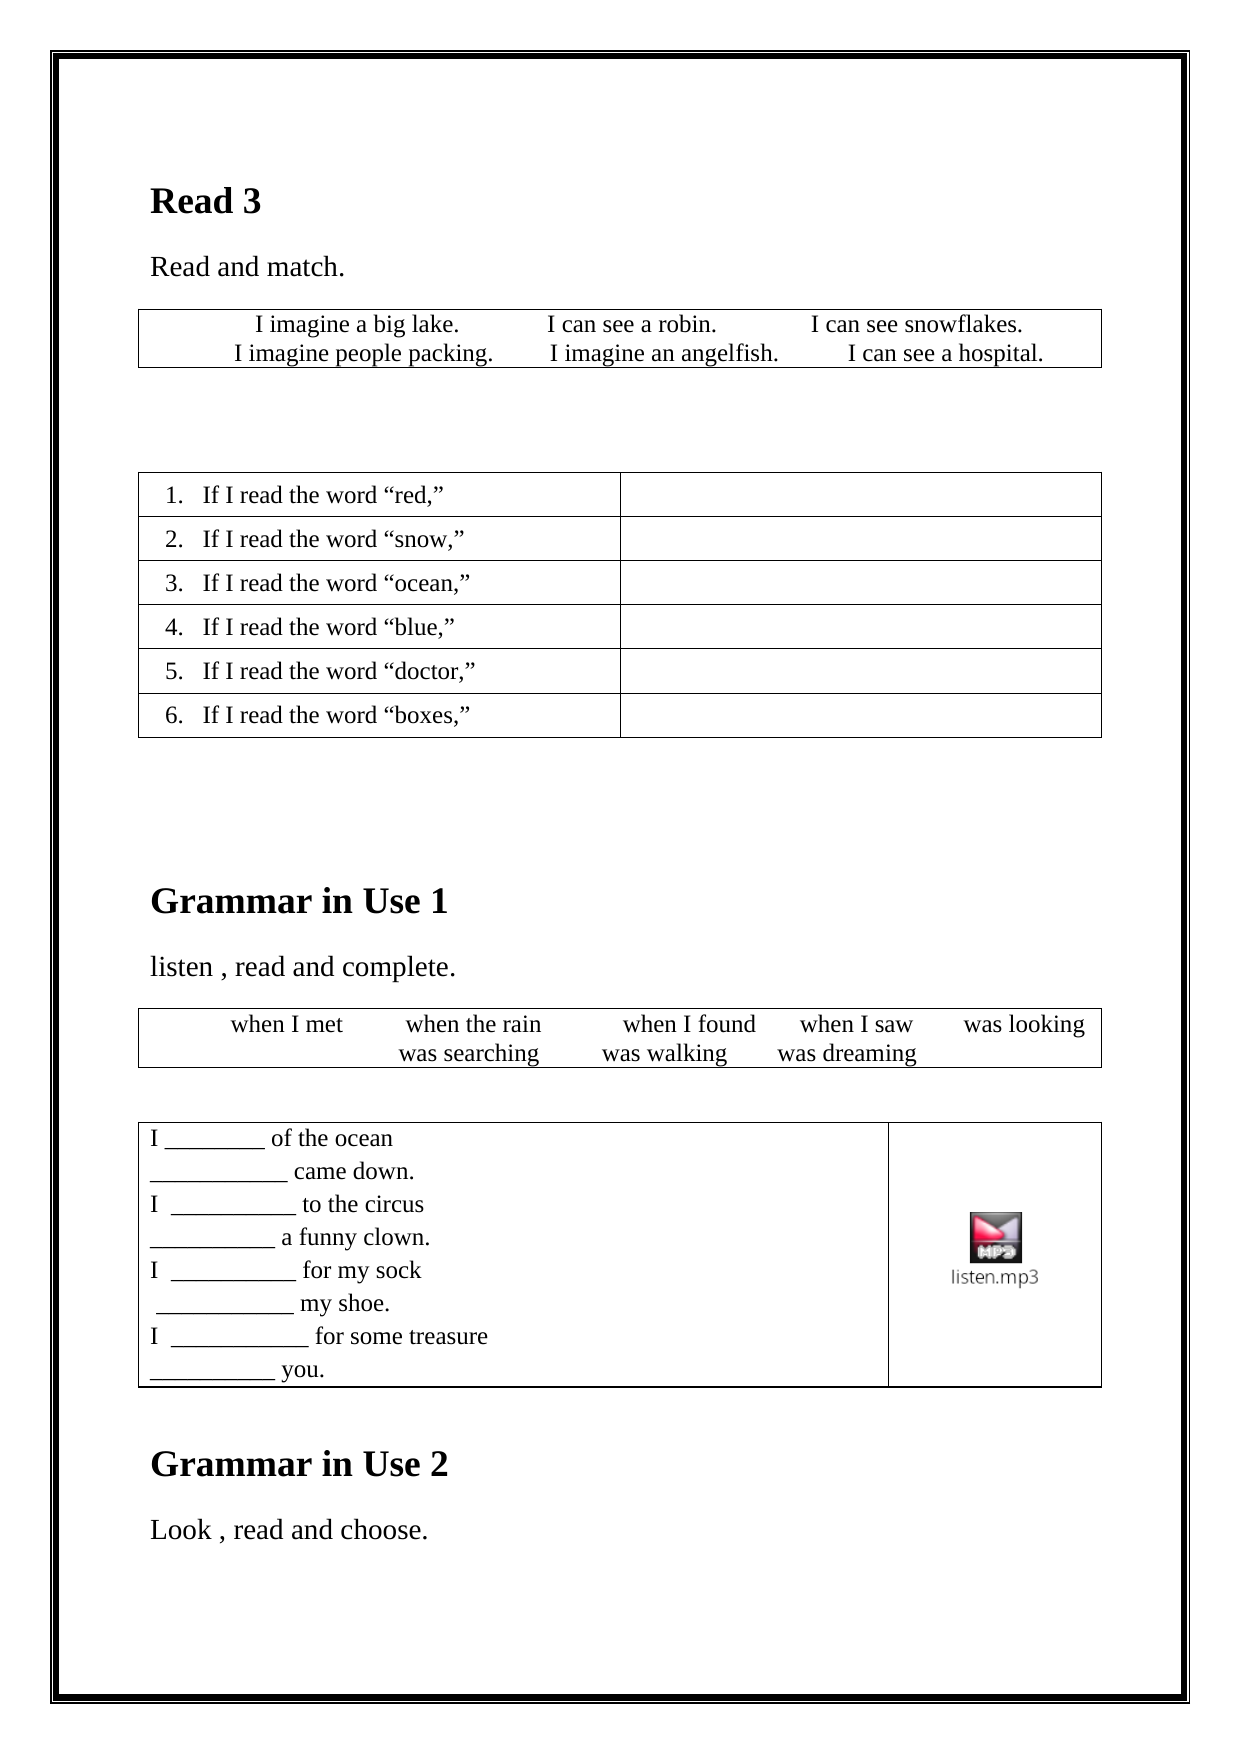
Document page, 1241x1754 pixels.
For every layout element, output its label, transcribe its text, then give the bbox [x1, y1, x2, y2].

table_cell [621, 649, 1101, 692]
text Look , read and choose. [150, 1512, 1090, 1545]
table_cell If I read the word “ocean,” [139, 561, 620, 604]
table_header [889, 1123, 1101, 1386]
text Read and match. [150, 249, 1090, 283]
text Grammar in Use 2 [150, 1441, 1090, 1484]
table_cell [621, 605, 1101, 648]
table_cell [621, 561, 1101, 604]
table_cell If I read the word “snow,” [139, 517, 620, 560]
table_header [621, 473, 1101, 516]
table_cell [621, 517, 1101, 560]
text Grammar in Use 1 [150, 878, 1090, 922]
table_cell [621, 694, 1101, 737]
table_header If I read the word “red,” [139, 473, 620, 516]
table_cell If I read the word “boxes,” [139, 694, 620, 737]
table_header I imagine a big lake. I can see a robin. I can see snowflakes. I imagine people packing. I imagine an angelfish. I can see a hospital. [139, 310, 1101, 367]
table_cell If I read the word “doctor,” [139, 649, 620, 692]
text listen , read and complete. [150, 949, 1090, 982]
table_cell If I read the word “blue,” [139, 605, 620, 648]
table_header I ________ of the ocean ___________ came down. I __________ to the circus __________ a funny clown. I __________ for my sock ___________ my shoe. I ___________ for some treasure __________ you. [139, 1123, 888, 1386]
table_header when I met when the rain when I found when I saw was looking was searching was walking was dreaming [139, 1009, 1101, 1067]
text Read 3 [150, 179, 1090, 222]
